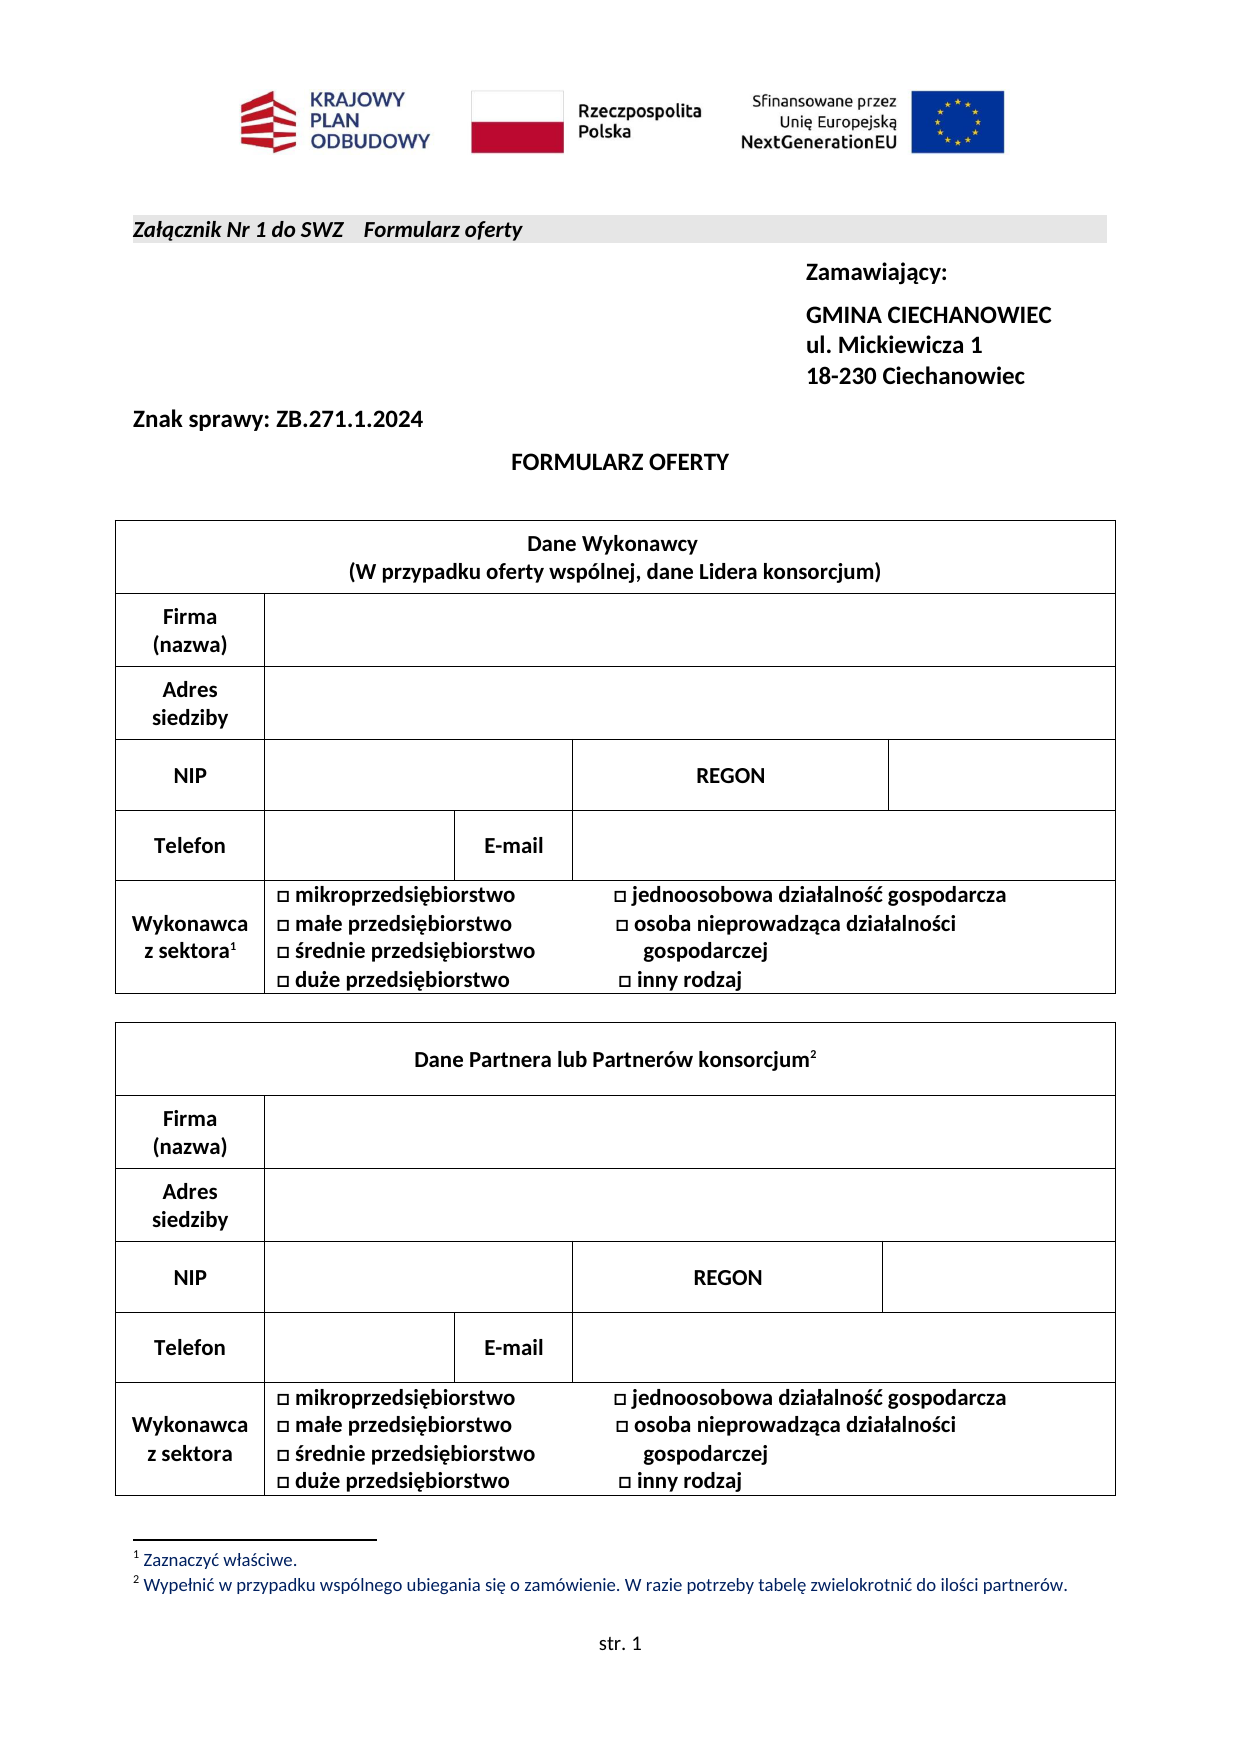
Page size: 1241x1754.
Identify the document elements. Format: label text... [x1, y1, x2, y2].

table_cell Telefon [116, 1313, 264, 1382]
table_cell Adres siedziby [116, 1169, 264, 1241]
picture [132, 41, 1108, 168]
table_cell [265, 1242, 572, 1312]
table_cell □ mikroprzedsiębiorstwo □ jednoosobowa działalność gospodarcza □ małe przedsiębiorstwo □ osoba nieprowadząca działalności □ średnie przedsiębiorstwo gospodarczej □ duże przedsiębiorstwo □ inny rodzaj [265, 881, 1115, 993]
table_cell Telefon [116, 811, 264, 879]
table_cell REGON [573, 1242, 882, 1312]
table_cell Firma (nazwa) [116, 594, 264, 666]
subtitle Załącznik Nr 1 do SWZ Formularz oferty [133, 215, 1107, 243]
table_cell Adres siedziby [116, 667, 264, 739]
table_cell [265, 1169, 1115, 1241]
table_cell REGON [573, 740, 888, 810]
table_cell [265, 1096, 1115, 1168]
text FORMULARZ OFERTY [133, 446, 1107, 477]
table_cell □ mikroprzedsiębiorstwo □ jednoosobowa działalność gospodarcza □ małe przedsiębiorstwo □ osoba nieprowadząca działalności □ średnie przedsiębiorstwo gospodarczej □ duże przedsiębiorstwo □ inny rodzaj [265, 1383, 1115, 1495]
table_cell NIP [116, 740, 264, 810]
table_cell Wykonawca z sektora [116, 881, 264, 993]
table_cell E-mail [455, 811, 572, 879]
table_cell [889, 740, 1115, 810]
table_cell [573, 811, 1115, 879]
table_cell NIP [116, 1242, 264, 1312]
table_cell Firma (nazwa) [116, 1096, 264, 1168]
text ul. Mickiewicza 1 [770, 329, 1107, 360]
table_cell [573, 1313, 1115, 1382]
table_cell Wykonawca z sektora [116, 1383, 264, 1495]
text Zamawiający: [770, 256, 1107, 286]
table_cell E-mail [455, 1313, 572, 1382]
text GMINA CIECHANOWIEC [770, 299, 1107, 329]
table_header Dane Partnera lub Partnerów konsorcjum [116, 1023, 1115, 1095]
table_cell [265, 740, 572, 810]
table_cell [883, 1242, 1115, 1312]
table_cell [265, 811, 454, 879]
table_cell [265, 1313, 454, 1382]
table_cell [265, 594, 1115, 666]
text 18-230 Ciechanowiec [770, 360, 1107, 391]
table_cell [265, 667, 1115, 739]
text Znak sprawy: ZB.271.1.2024 [133, 403, 1107, 433]
table_header Dane Wykonawcy (W przypadku oferty wspólnej, dane Lidera konsorcjum) [116, 521, 1115, 593]
